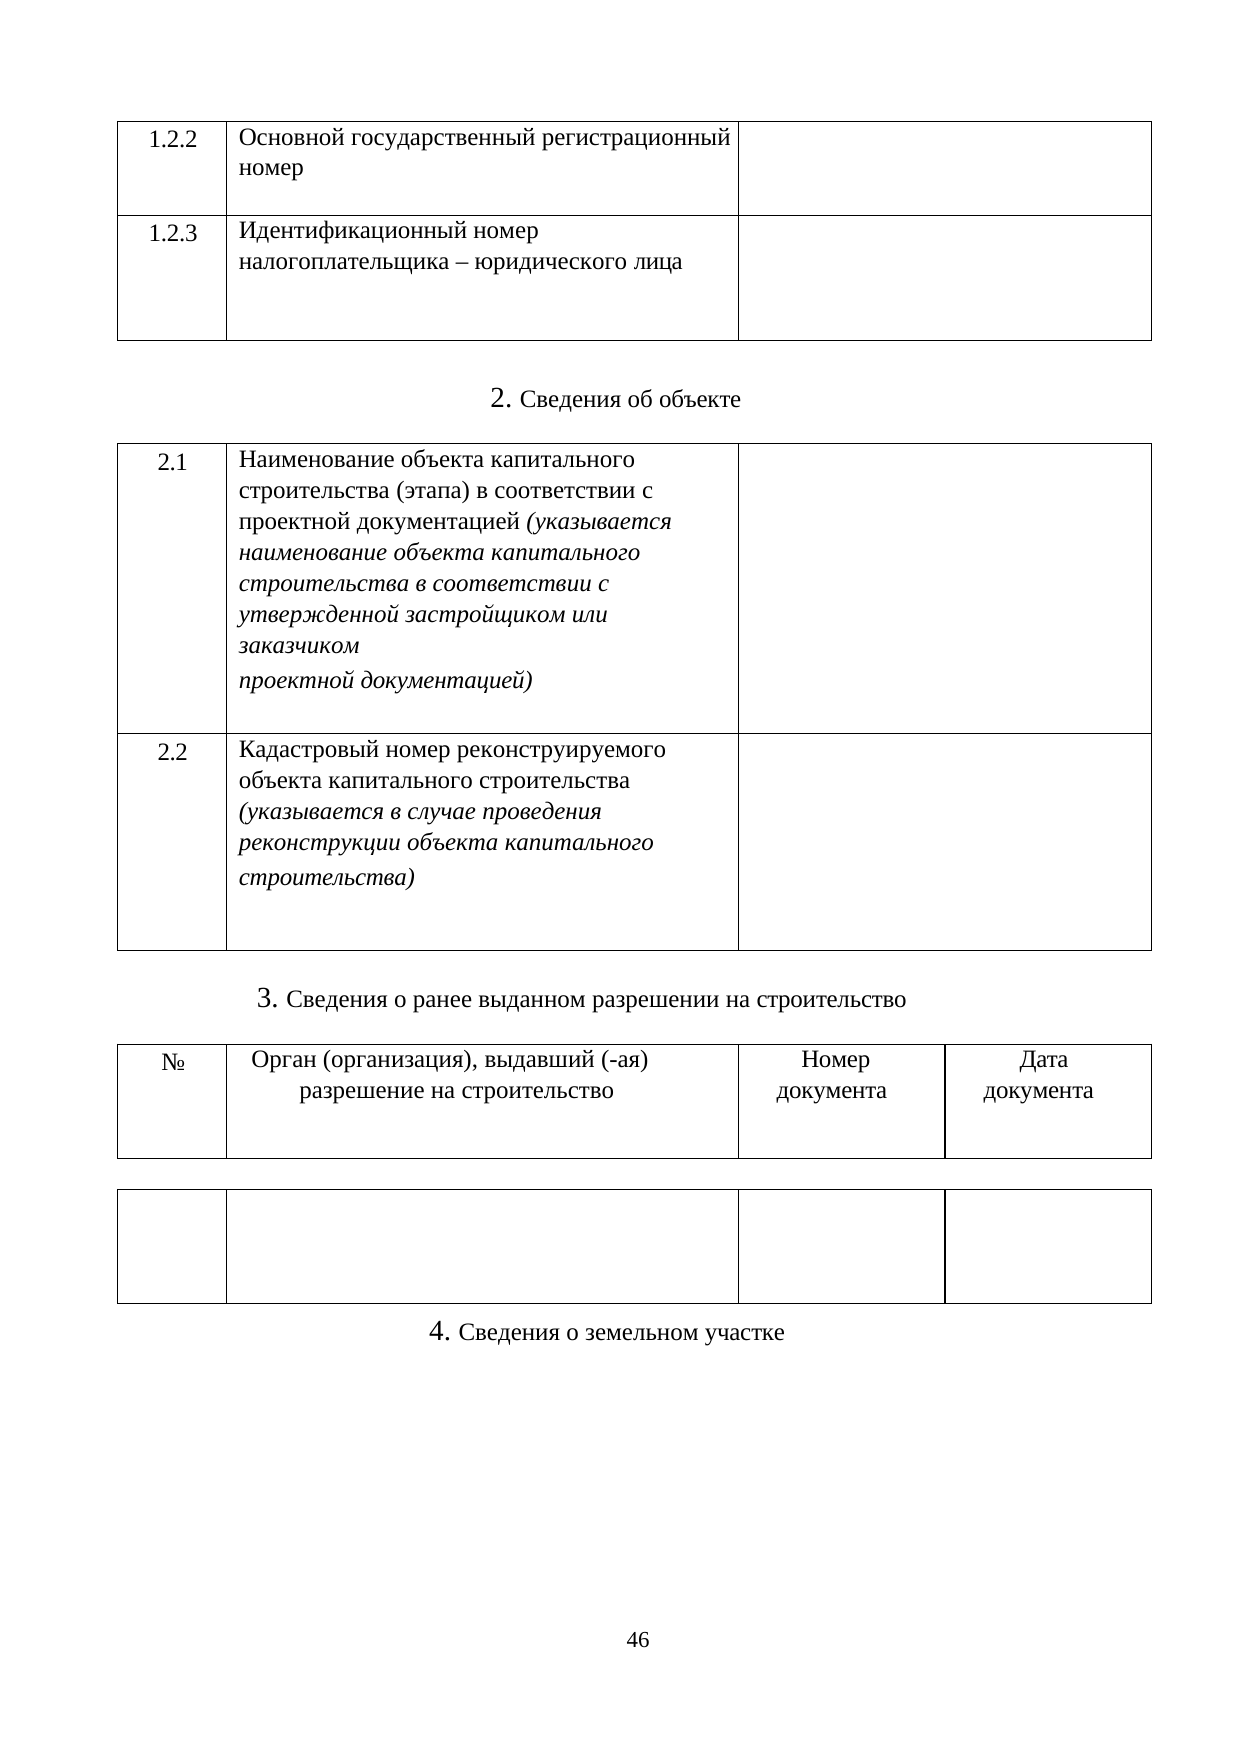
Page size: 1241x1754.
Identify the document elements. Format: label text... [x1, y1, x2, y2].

list Сведения о ранее выданном разрешении на строительство [257, 980, 1169, 1014]
table_header Номер документа [739, 1045, 944, 1157]
table_header [739, 1190, 944, 1303]
table_header 2.1 [118, 444, 226, 733]
table_header [118, 1190, 226, 1303]
table_header Дата документа [946, 1045, 1151, 1157]
table_header № [118, 1045, 226, 1157]
list Сведения об объекте [490, 380, 1169, 414]
table_header [227, 1190, 738, 1303]
table_cell [739, 734, 1151, 950]
list Сведения о земельном участке [429, 1313, 1169, 1347]
table_cell [739, 122, 1151, 214]
table_cell 1.2.3 [118, 216, 226, 340]
table_cell [739, 216, 1151, 340]
table_cell Кадастровый номер реконструируемого объекта капитального строительства (указывается в случае проведения реконструкции объекта капитального строительства) [227, 734, 738, 950]
table_cell 1.2.2 [118, 122, 226, 214]
table_header [946, 1190, 1151, 1303]
table_cell Основной государственный регистрационный номер [227, 122, 738, 214]
table_cell 2.2 [118, 734, 226, 950]
table_cell Идентификационный номер налогоплательщика – юридического лица [227, 216, 738, 340]
table_header Орган (организация), выдавший (-ая) разрешение на строительство [227, 1045, 738, 1157]
table_header Наименование объекта капитального строительства (этапа) в соответствии с проектной документацией (указывается наименование объекта капитального строительства в соответствии с утвержденной застройщиком или заказчиком проектной документацией) [227, 444, 738, 733]
table_header [739, 444, 1151, 733]
